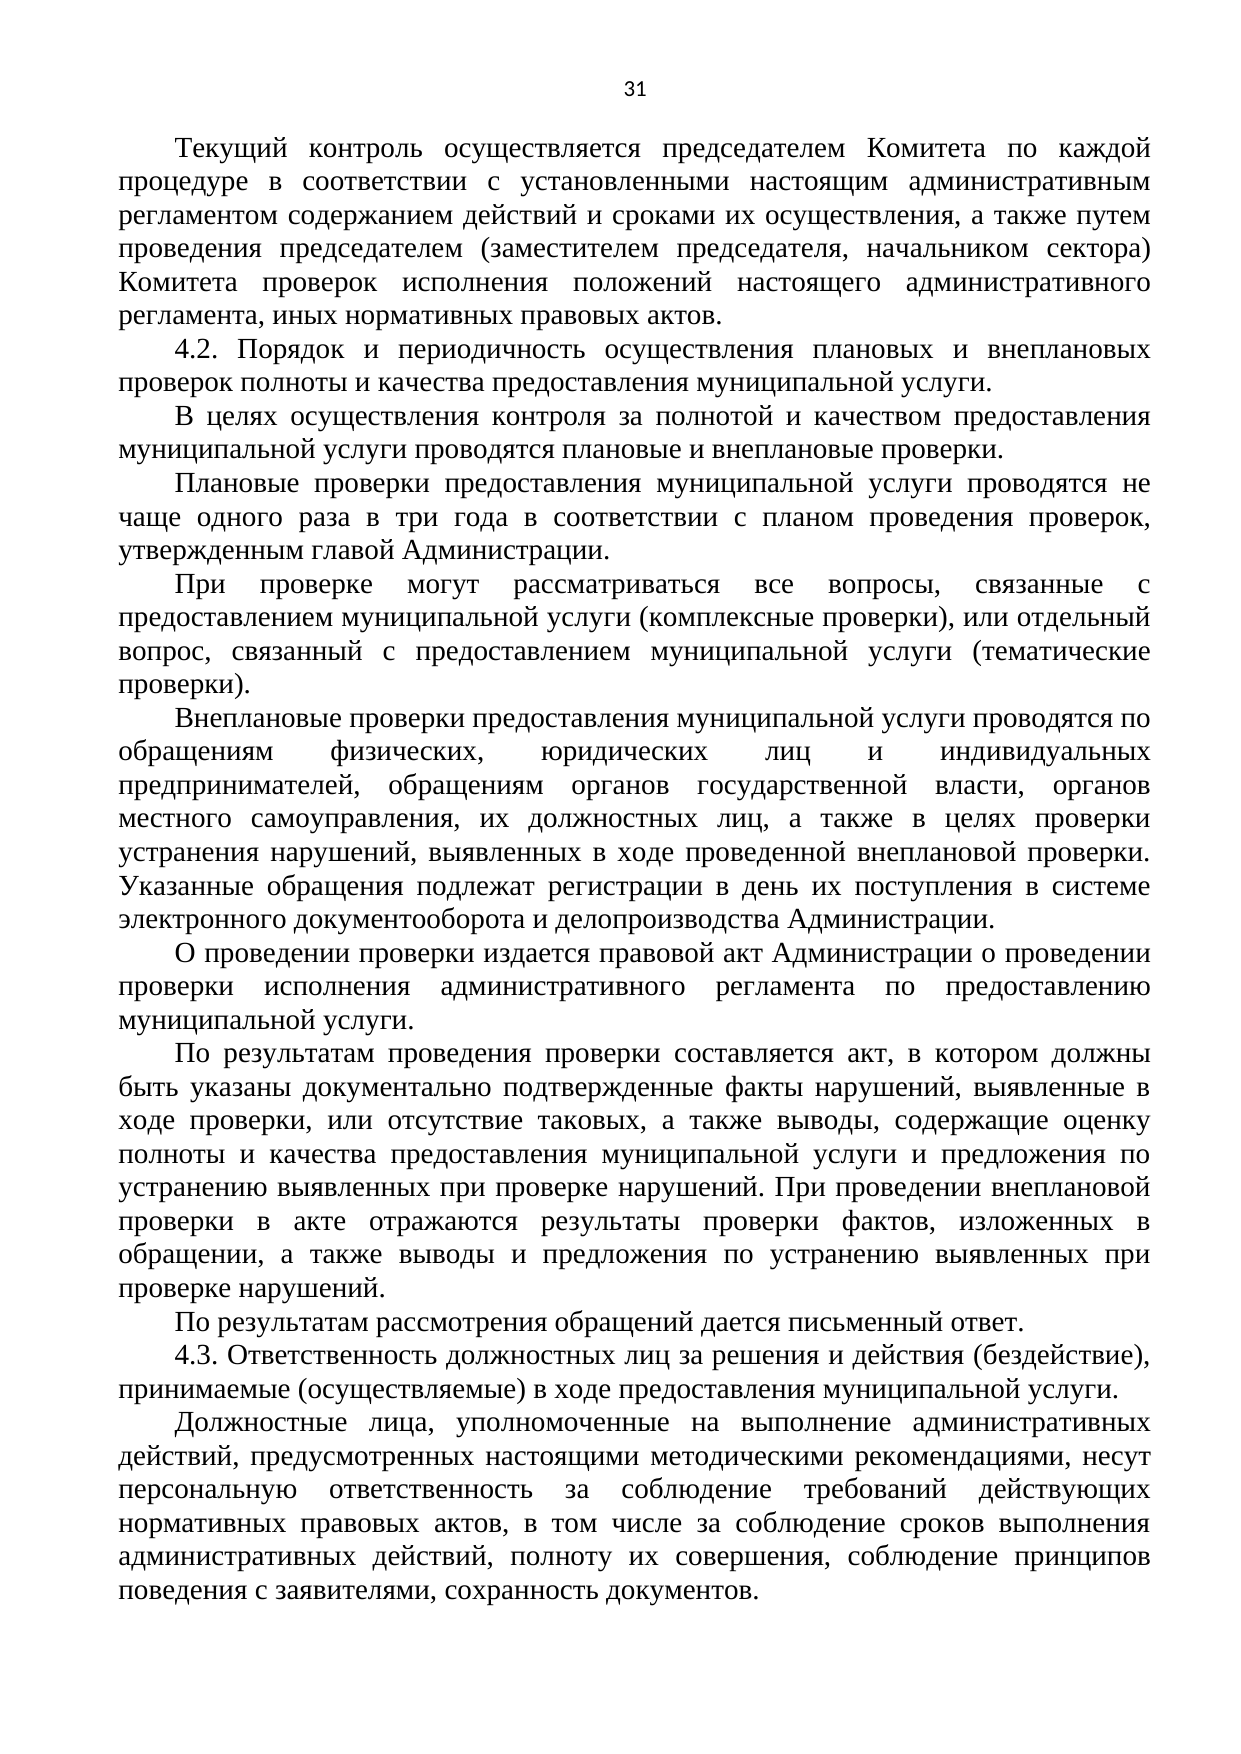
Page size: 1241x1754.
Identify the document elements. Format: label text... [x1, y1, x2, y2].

text Внеплановые проверки предоставления муниципальной услуги проводятся по обращениям физических, юридических лиц и индивидуальных предпринимателей, обращениям органов государственной власти, органов местного самоуправления, их должностных лиц, а также в целях проверки устранения нарушений, выявленных в ходе проведенной внеплановой проверки. Указанные обращения подлежат регистрации в день их поступления в системе электронного документооборота и делопроизводства Администрации. [118, 700, 1152, 935]
text Должностные лица, уполномоченные на выполнение административных действий, предусмотренных настоящими методическими рекомендациями, несут персональную ответственность за соблюдение требований действующих нормативных правовых актов, в том числе за соблюдение сроков выполнения административных действий, полноту их совершения, соблюдение принципов поведения с заявителями, сохранность документов. [118, 1404, 1152, 1606]
text В целях осуществления контроля за полнотой и качеством предоставления муниципальной услуги проводятся плановые и внеплановые проверки. [118, 398, 1152, 465]
text 4.2. Порядок и периодичность осуществления плановых и внеплановых проверок полноты и качества предоставления муниципальной услуги. [118, 331, 1152, 398]
text Плановые проверки предоставления муниципальной услуги проводятся не чаще одного раза в три года в соответствии с планом проведения проверок, утвержденным главой Администрации. [118, 465, 1152, 566]
text 4.3. Ответственность должностных лиц за решения и действия (бездействие), принимаемые (осуществляемые) в ходе предоставления муниципальной услуги. [118, 1337, 1152, 1404]
text При проверке могут рассматриваться все вопросы, связанные с предоставлением муниципальной услуги (комплексные проверки), или отдельный вопрос, связанный с предоставлением муниципальной услуги (тематические проверки). [118, 566, 1152, 700]
text По результатам рассмотрения обращений дается письменный ответ. [118, 1304, 1152, 1337]
text О проведении проверки издается правовой акт Администрации о проведении проверки исполнения административного регламента по предоставлению муниципальной услуги. [118, 935, 1152, 1035]
text По результатам проведения проверки составляется акт, в котором должны быть указаны документально подтвержденные факты нарушений, выявленные в ходе проверки, или отсутствие таковых, а также выводы, содержащие оценку полноты и качества предоставления муниципальной услуги и предложения по устранению выявленных при проверке нарушений. При проведении внеплановой проверки в акте отражаются результаты проверки фактов, изложенных в обращении, а также выводы и предложения по устранению выявленных при проверке нарушений. [118, 1035, 1152, 1304]
text Текущий контроль осуществляется председателем Комитета по каждой процедуре в соответствии с установленными настоящим административным регламентом содержанием действий и сроками их осуществления, а также путем проведения председателем (заместителем председателя, начальником сектора) Комитета проверок исполнения положений настоящего административного регламента, иных нормативных правовых актов. [118, 130, 1152, 331]
